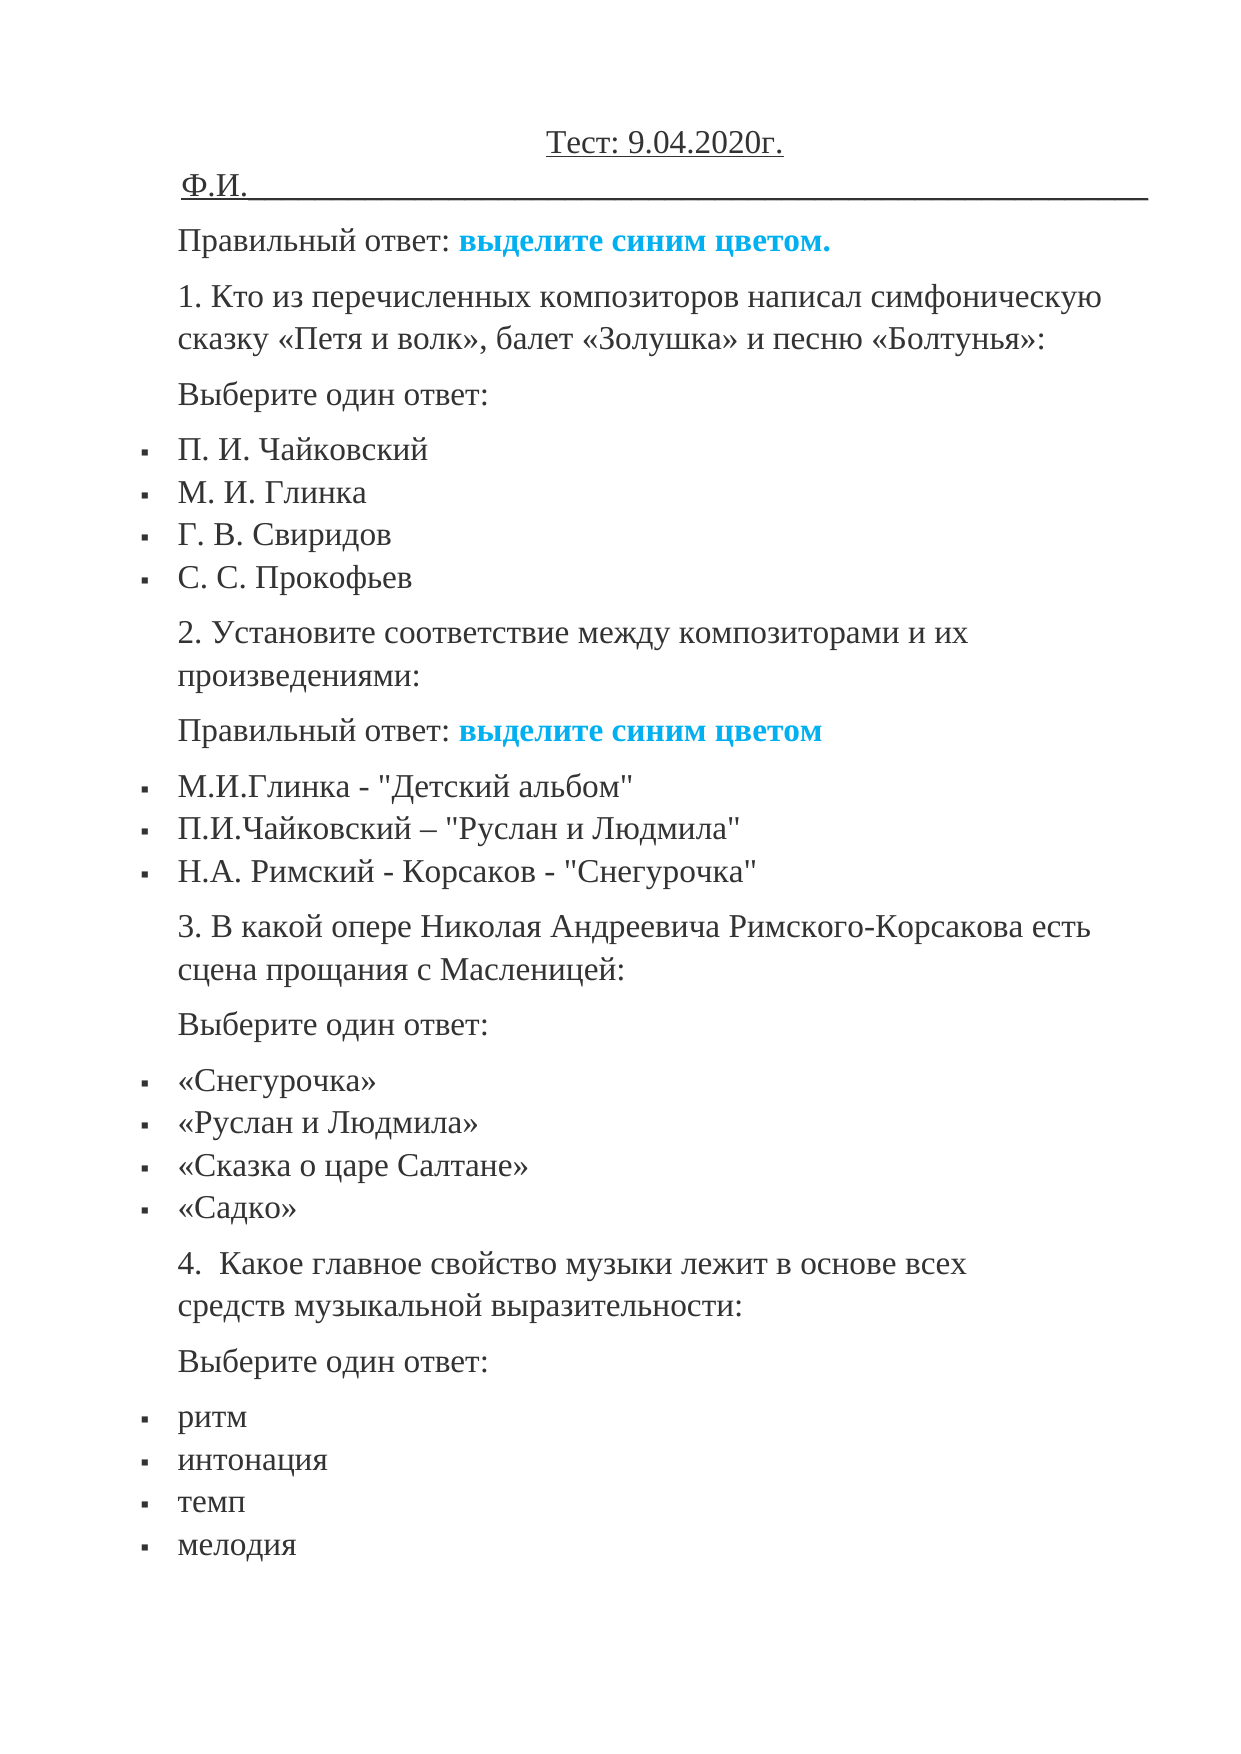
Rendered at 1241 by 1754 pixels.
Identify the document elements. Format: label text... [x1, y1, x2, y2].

text Правильный ответ: выделите синим цветом. [177, 216, 1152, 259]
list ритм [140, 1392, 1152, 1435]
list «Руслан и Людмила» [140, 1098, 1152, 1141]
list М. И. Глинка [140, 468, 1152, 510]
list «Снегурочка» [140, 1056, 1152, 1098]
list М.И.Глинка - "Детский альбом" [140, 762, 1152, 804]
list П. И. Чайковский [140, 425, 1152, 468]
text 4. Какое главное свойство музыки лежит в основе всех средств музыкальной выразительности: [177, 1239, 1152, 1324]
list «Сказка о царе Салтане» [140, 1141, 1152, 1183]
list интонация [140, 1435, 1152, 1477]
text Тест: 9.04.2020г. Ф.И.______________________________________________________ [177, 118, 1152, 203]
text 2. Установите соответствие между композиторами и их произведениями: [177, 608, 1152, 693]
text 1. Кто из перечисленных композиторов написал симфоническую сказку «Петя и волк», балет «Золушка» и песню «Болтунья»: [177, 272, 1152, 357]
list темп [140, 1477, 1152, 1520]
list «Садко» [140, 1183, 1152, 1226]
list Н.А. Римский - Корсаков - "Снегурочка" [140, 847, 1152, 889]
text 3. В какой опере Николая Андреевича Римского-Корсакова есть сцена прощания с Масленицей: [177, 902, 1152, 987]
text Правильный ответ: выделите синим цветом [177, 706, 1152, 749]
list П.И.Чайковский – "Руслан и Людмила" [140, 804, 1152, 847]
list мелодия [140, 1520, 1152, 1562]
text Выберите один ответ: [177, 1000, 1152, 1043]
text Выберите один ответ: [177, 1337, 1152, 1379]
list Г. В. Свиридов [140, 510, 1152, 553]
text Выберите один ответ: [177, 370, 1152, 412]
list С. С. Прокофьев [140, 553, 1152, 595]
